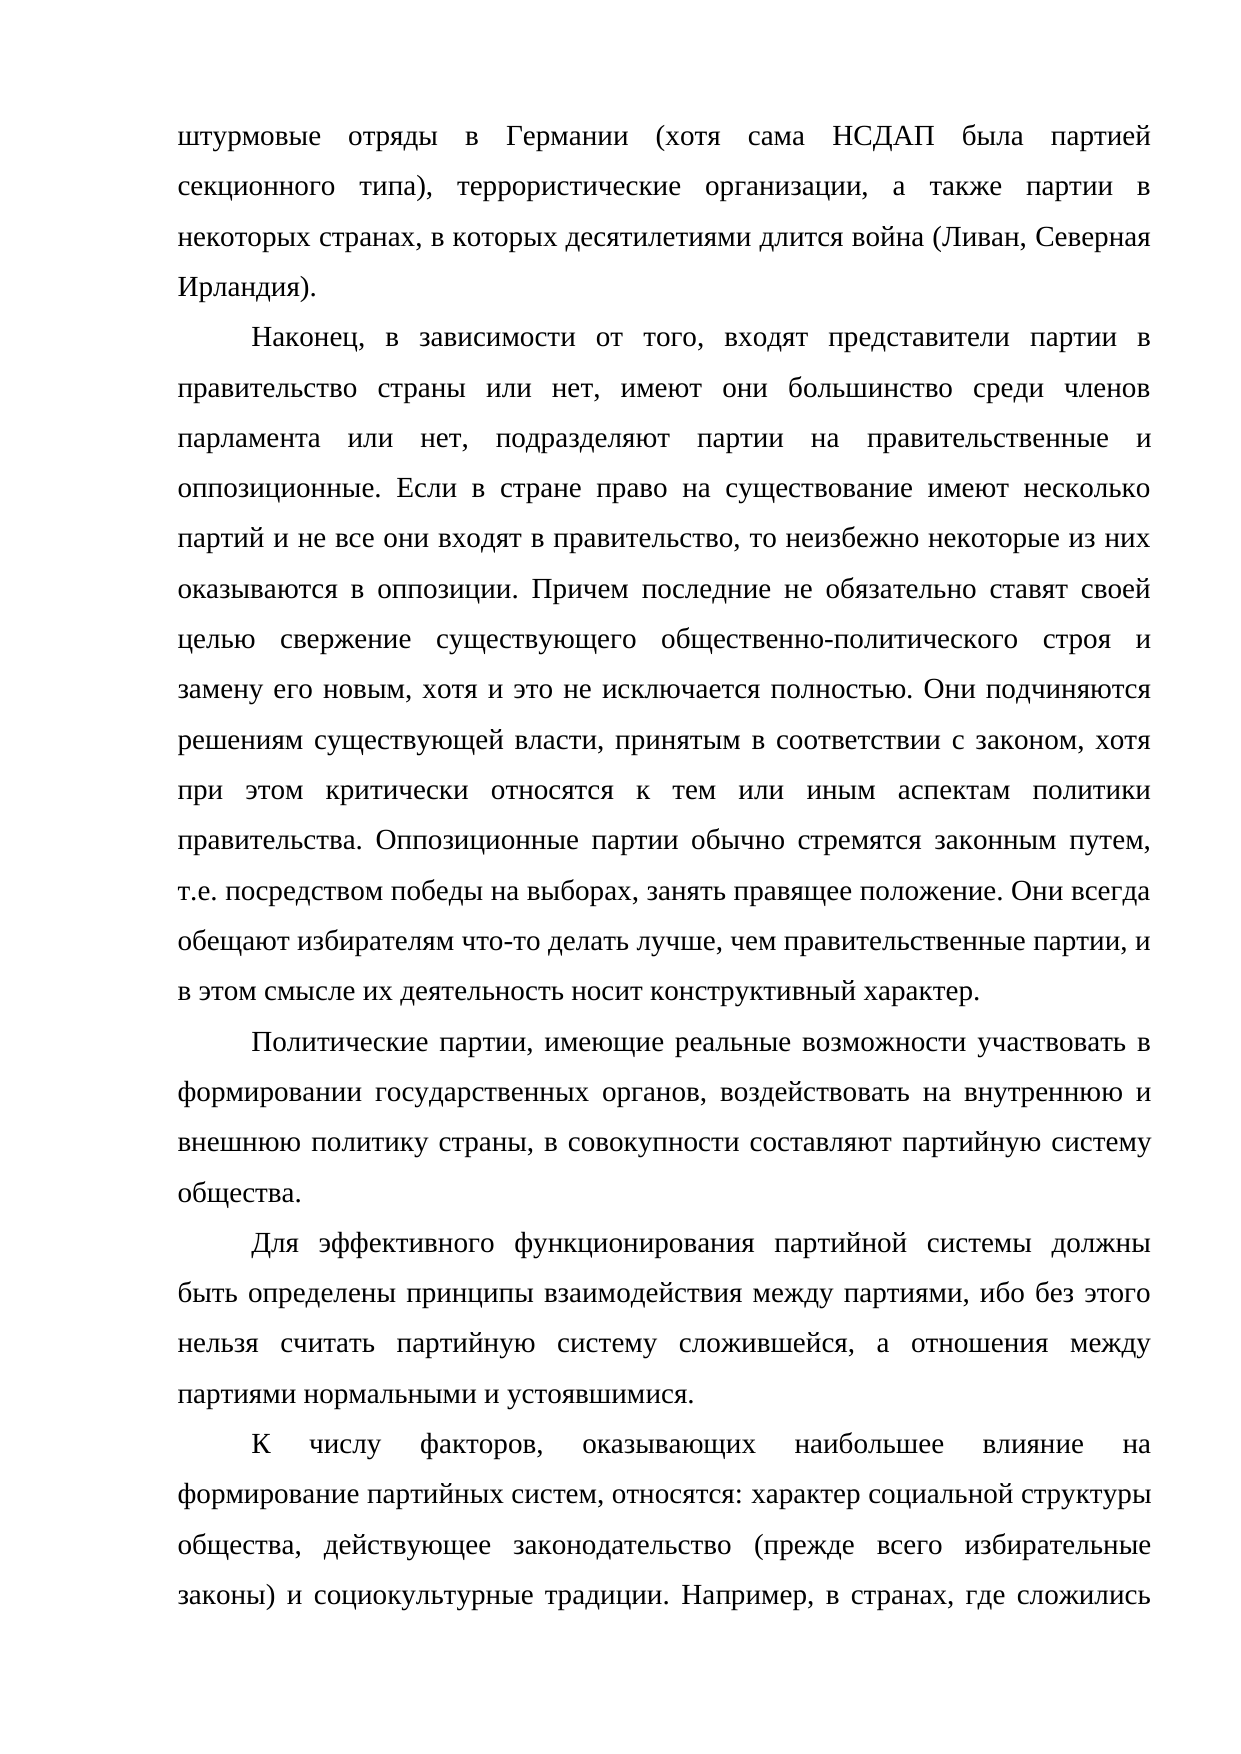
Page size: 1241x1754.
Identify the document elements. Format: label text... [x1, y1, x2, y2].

text Для эффективного функционирования партийной системы должны быть определены принципы взаимодействия между партиями, ибо без этого нельзя считать партийную систему сложившейся, а отношения между партиями нормальными и устоявшимися. [177, 1225, 1152, 1409]
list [177, 118, 1152, 303]
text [177, 1426, 1152, 1611]
text Политические партии, имеющие реальные возможности участвовать в формировании государственных органов, воздействовать на внутреннюю и внешнюю политику страны, в совокупности составляют партийную систему общества. [177, 1024, 1152, 1208]
text Наконец, в зависимости от того, входят представители партии в правительство страны или нет, имеют они большинство среди членов парламента или нет, подразделяют партии на правительственные и оппозиционные. Если в стране право на существование имеют несколько партий и не все они входят в правительство, то неизбежно некоторые из них оказываются в оппозиции. Причем последние не обязательно ставят своей целью свержение существующего общественно-политического строя и замену его новым, хотя и это не исключается полностью. Они подчиняются решениям существующей власти, принятым в соответствии с законом, хотя при этом критически относятся к тем или иным аспектам политики правительства. Оппозиционные партии обычно стремятся законным путем, т.е. посредством победы на выборах, занять правящее положение. Они всегда обещают избирателям что-то делать лучше, чем правительственные партии, и в этом смысле их деятельность носит конструктивный характер. [177, 319, 1152, 1007]
